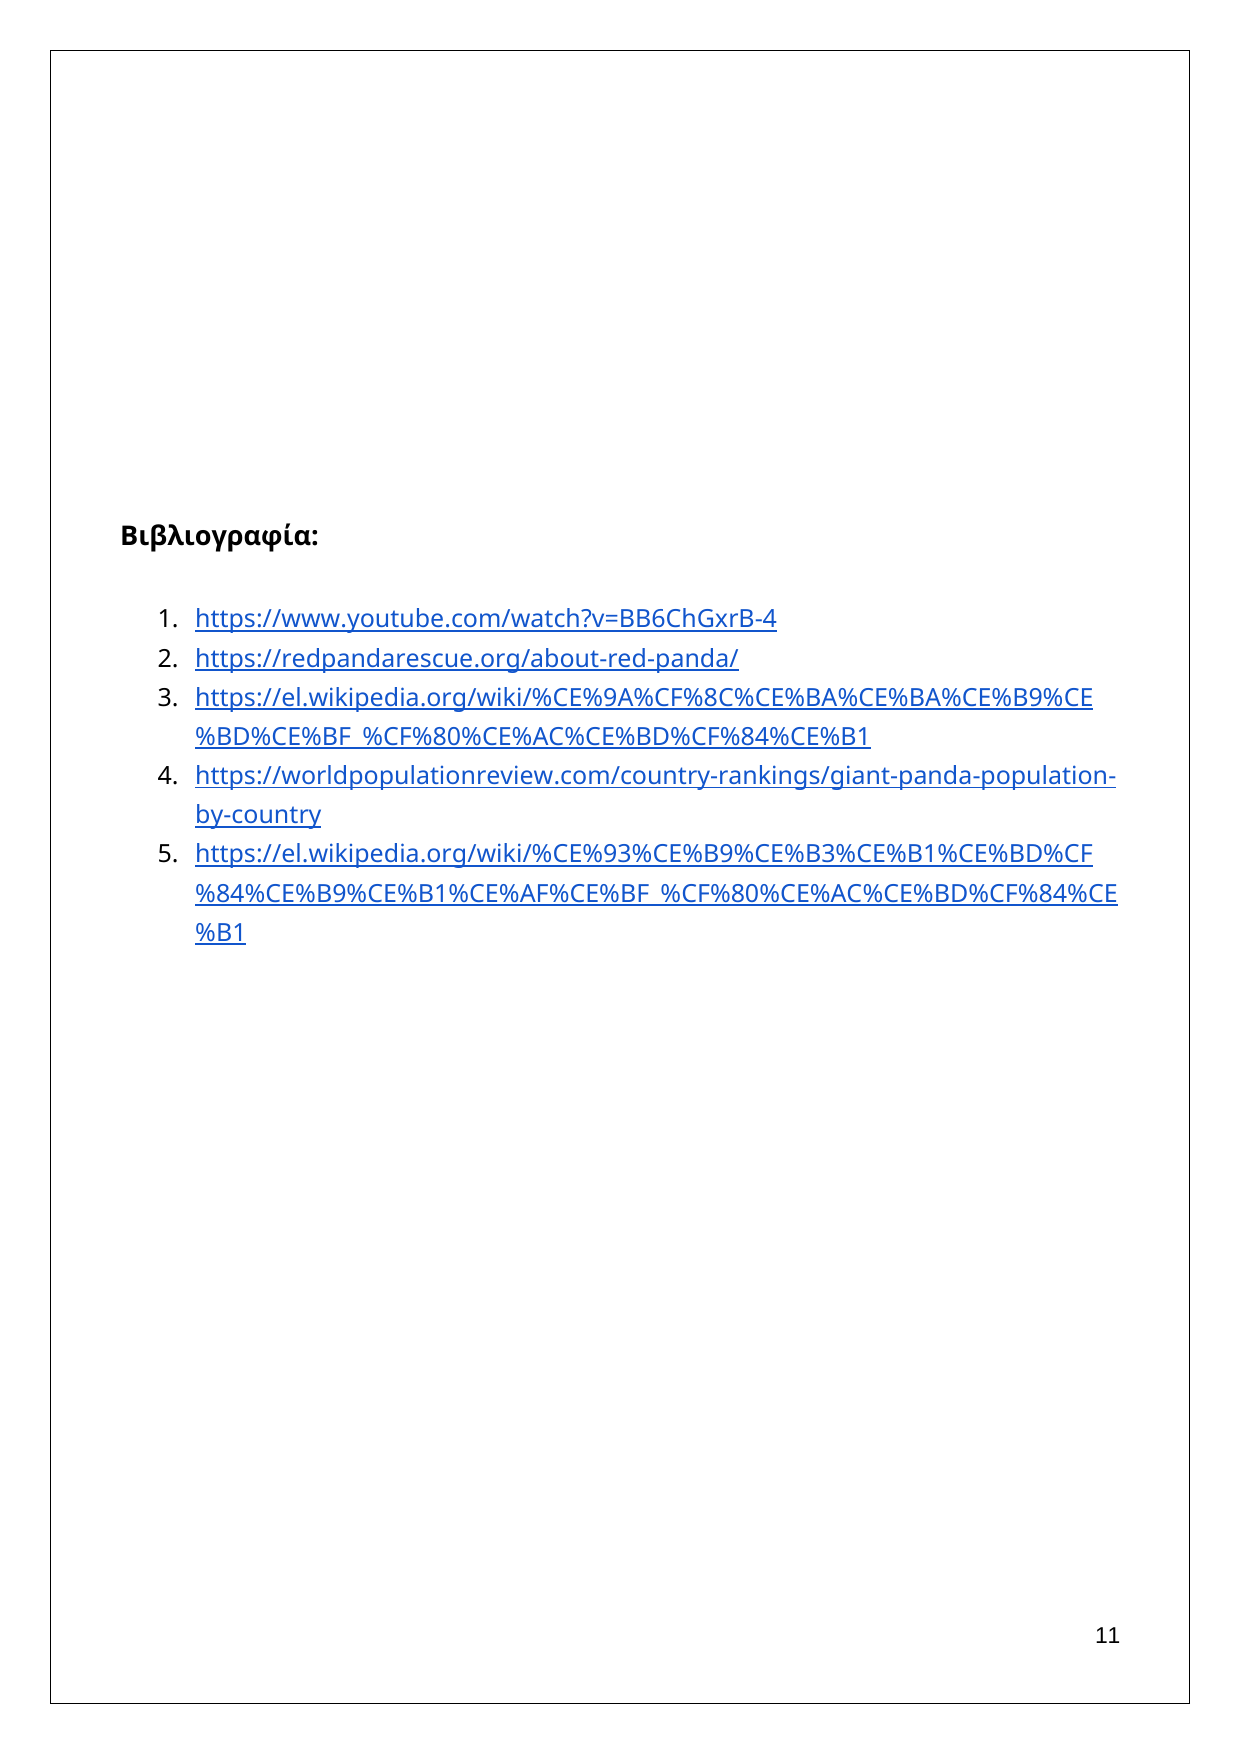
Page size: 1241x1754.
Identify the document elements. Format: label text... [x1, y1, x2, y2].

list https://worldpopulationreview.com/country-rankings/giant-panda-population-by-country [157, 758, 1120, 831]
text Βιβλιογραφία: [120, 516, 1120, 553]
list https://www.youtube.com/watch?v=BB6ChGxrB-4 [157, 601, 1120, 635]
list https://redpandarescue.org/about-red-panda/ [157, 640, 1120, 674]
list https://el.wikipedia.org/wiki/%CE%93%CE%B9%CE%B3%CE%B1%CE%BD%CF%84%CE%B9%CE%B1%CE%AF%CE%BF_%CF%80%CE%AC%CE%BD%CF%84%CE%B1 [157, 836, 1120, 948]
list https://el.wikipedia.org/wiki/%CE%9A%CF%8C%CE%BA%CE%BA%CE%B9%CE%BD%CE%BF_%CF%80%CE%AC%CE%BD%CF%84%CE%B1 [157, 679, 1120, 753]
